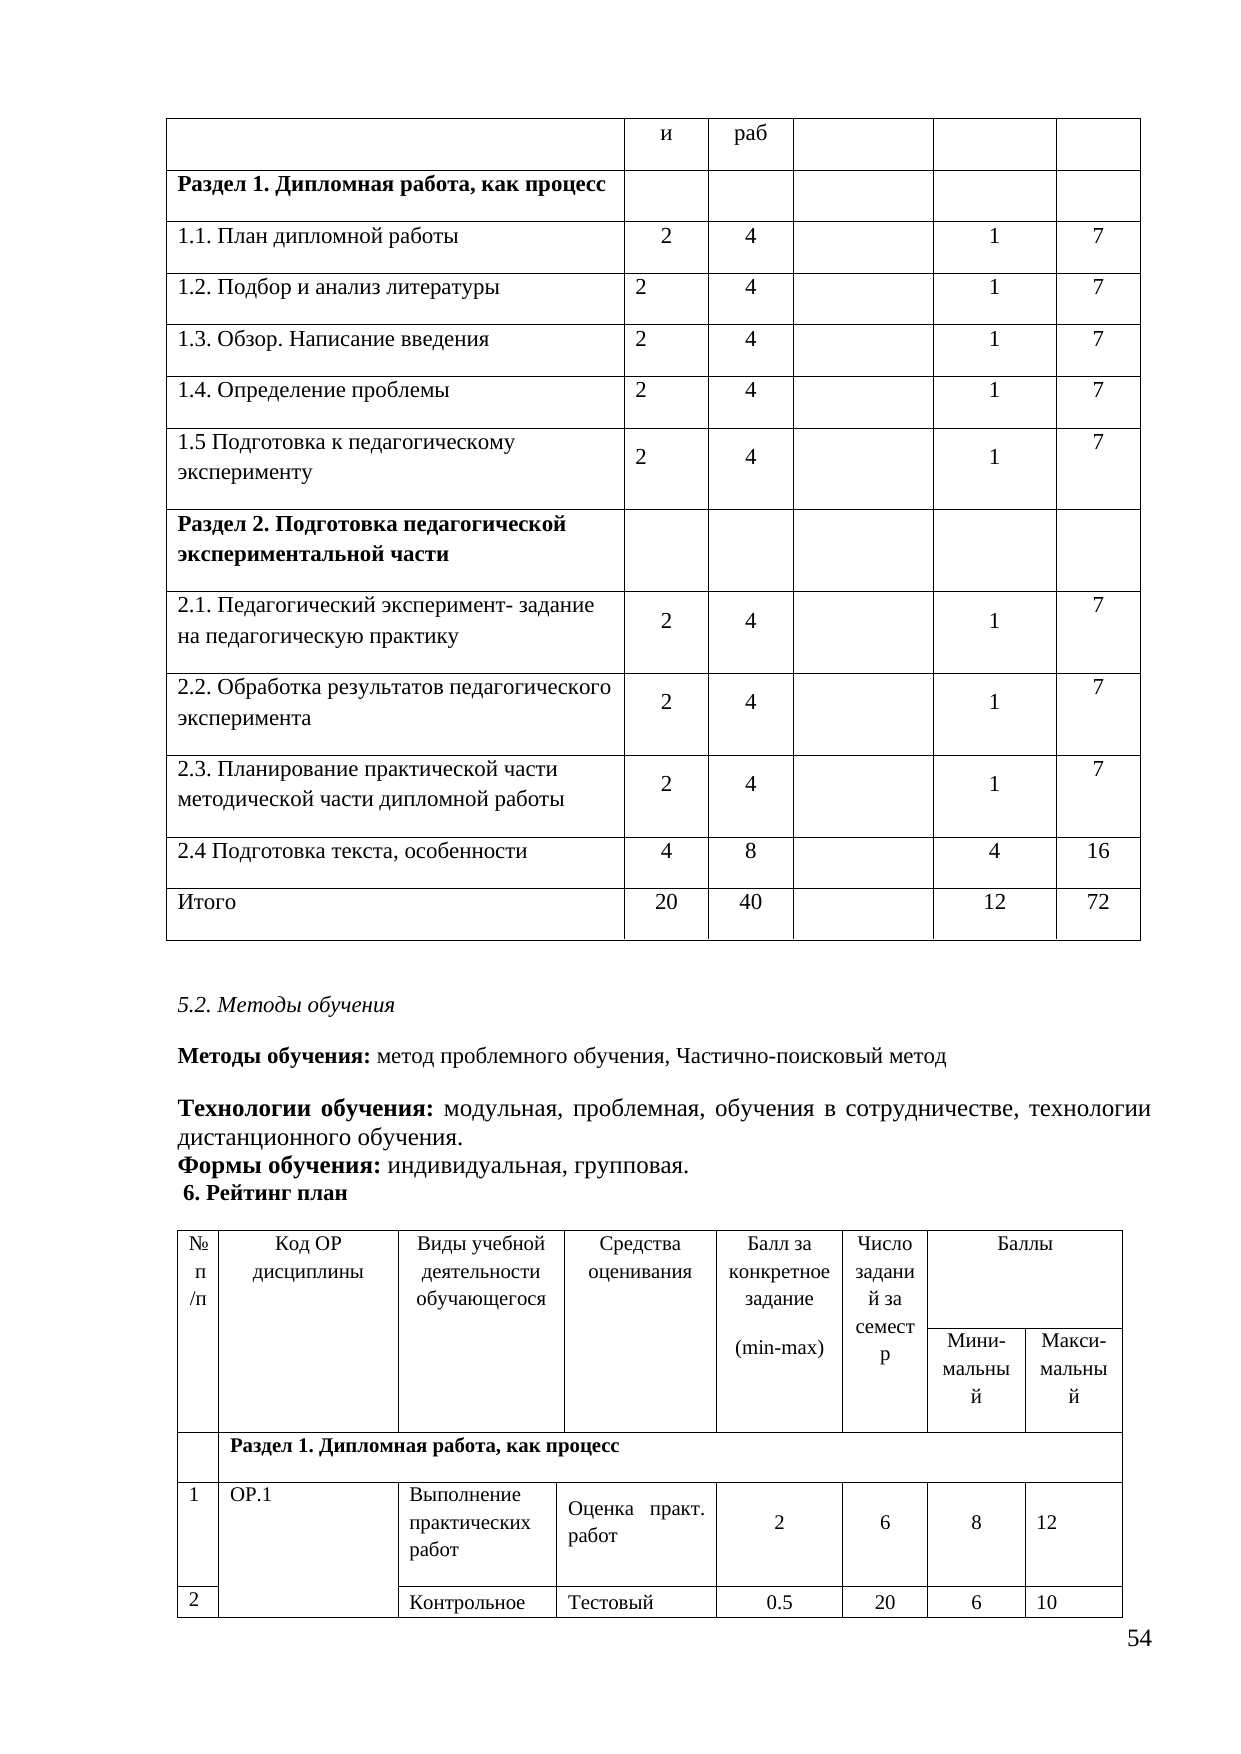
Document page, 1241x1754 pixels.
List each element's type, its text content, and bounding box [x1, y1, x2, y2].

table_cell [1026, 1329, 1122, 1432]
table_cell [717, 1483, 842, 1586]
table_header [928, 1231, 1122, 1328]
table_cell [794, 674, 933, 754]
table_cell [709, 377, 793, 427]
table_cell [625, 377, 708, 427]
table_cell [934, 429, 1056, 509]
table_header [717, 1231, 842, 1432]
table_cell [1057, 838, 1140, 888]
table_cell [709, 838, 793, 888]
text Технологии обучения: модульная, проблемная, обучения в сотрудничестве, технологии дистанционного обучения. [177, 1093, 1152, 1151]
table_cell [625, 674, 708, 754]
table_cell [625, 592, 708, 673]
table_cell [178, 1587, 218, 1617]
text 6. Рейтинг план [177, 1179, 1152, 1206]
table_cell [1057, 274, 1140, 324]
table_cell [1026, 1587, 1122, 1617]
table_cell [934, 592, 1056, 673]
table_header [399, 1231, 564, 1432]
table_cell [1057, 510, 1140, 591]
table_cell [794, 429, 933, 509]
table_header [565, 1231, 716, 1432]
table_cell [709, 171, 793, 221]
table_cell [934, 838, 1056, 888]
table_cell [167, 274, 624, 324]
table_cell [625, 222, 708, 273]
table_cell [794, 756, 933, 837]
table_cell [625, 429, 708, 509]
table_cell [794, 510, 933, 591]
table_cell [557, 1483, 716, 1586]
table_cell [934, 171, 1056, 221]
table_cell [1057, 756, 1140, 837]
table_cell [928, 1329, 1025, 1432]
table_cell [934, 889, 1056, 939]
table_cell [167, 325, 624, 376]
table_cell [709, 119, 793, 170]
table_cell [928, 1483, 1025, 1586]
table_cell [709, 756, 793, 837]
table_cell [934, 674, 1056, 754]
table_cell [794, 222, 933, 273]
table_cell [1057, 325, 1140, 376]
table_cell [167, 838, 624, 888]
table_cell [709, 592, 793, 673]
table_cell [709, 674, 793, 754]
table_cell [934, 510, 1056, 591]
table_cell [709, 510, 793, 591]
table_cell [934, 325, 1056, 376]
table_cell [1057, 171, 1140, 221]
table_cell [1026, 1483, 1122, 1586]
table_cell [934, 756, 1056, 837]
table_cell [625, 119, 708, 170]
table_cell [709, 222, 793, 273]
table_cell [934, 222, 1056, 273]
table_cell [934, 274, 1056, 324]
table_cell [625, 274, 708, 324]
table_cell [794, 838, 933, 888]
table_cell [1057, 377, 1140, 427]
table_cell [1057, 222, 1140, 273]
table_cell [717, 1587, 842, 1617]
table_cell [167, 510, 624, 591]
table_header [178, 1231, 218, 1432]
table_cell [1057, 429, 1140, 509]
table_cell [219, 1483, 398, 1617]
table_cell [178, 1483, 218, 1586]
text Формы обучения: индивидуальная, групповая. [177, 1151, 1152, 1179]
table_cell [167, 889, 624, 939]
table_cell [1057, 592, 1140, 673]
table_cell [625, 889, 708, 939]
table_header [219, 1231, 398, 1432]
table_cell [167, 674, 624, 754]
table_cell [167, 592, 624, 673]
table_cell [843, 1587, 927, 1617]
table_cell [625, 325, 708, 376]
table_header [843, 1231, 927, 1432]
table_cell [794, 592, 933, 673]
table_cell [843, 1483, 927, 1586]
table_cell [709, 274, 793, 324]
text Методы обучения: метод проблемного обучения, Частично-поисковый метод [177, 1042, 1152, 1068]
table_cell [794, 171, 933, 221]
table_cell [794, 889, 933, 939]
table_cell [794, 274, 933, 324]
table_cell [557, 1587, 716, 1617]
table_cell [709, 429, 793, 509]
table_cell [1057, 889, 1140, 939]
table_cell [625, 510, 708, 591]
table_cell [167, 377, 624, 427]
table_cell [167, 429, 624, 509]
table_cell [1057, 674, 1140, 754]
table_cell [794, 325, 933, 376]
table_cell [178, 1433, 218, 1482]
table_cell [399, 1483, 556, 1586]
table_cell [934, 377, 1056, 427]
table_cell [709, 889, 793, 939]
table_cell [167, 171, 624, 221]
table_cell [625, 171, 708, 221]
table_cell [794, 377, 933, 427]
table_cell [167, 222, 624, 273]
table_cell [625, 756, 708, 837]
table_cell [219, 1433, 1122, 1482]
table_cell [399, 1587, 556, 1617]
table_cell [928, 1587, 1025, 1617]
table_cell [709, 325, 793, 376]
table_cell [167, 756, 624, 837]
text 5.2. Методы обучения [177, 991, 1152, 1017]
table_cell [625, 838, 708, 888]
